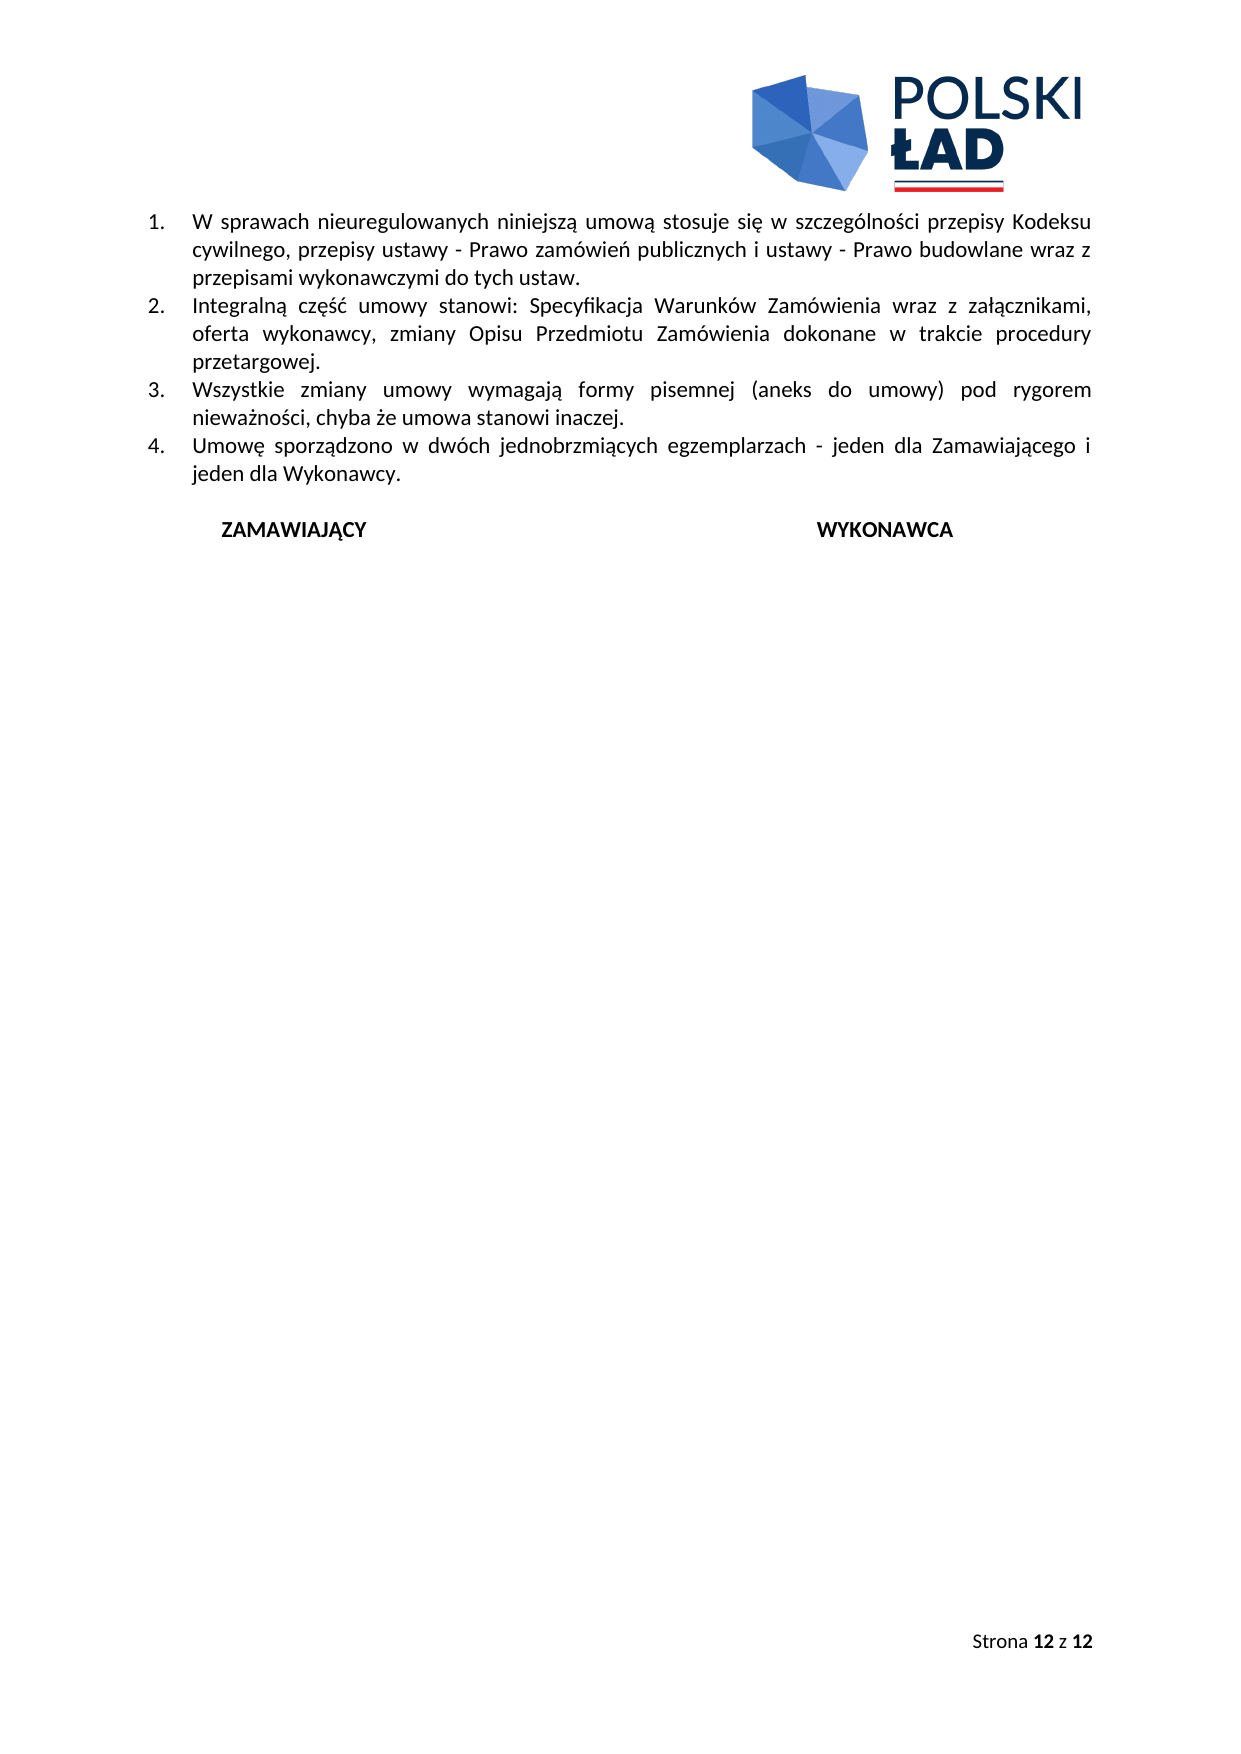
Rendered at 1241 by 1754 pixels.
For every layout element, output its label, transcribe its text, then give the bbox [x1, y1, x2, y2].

picture [752, 75, 1081, 192]
text ZAMAWIAJĄCY WYKONAWCA [221, 515, 1093, 571]
list Umowę sporządzono w dwóch jednobrzmiących egzemplarzach - jeden dla Zamawiającego i jeden dla Wykonawcy. [148, 431, 1093, 487]
list W sprawach nieuregulowanych niniejszą umową stosuje się w szczególności przepisy Kodeksu cywilnego, przepisy ustawy - Prawo zamówień publicznych i ustawy - Prawo budowlane wraz z przepisami wykonawczymi do tych ustaw. [148, 207, 1093, 291]
list Wszystkie zmiany umowy wymagają formy pisemnej (aneks do umowy) pod rygorem nieważności, chyba że umowa stanowi inaczej. [148, 375, 1093, 431]
list Integralną część umowy stanowi: Specyfikacja Warunków Zamówienia wraz z załącznikami, oferta wykonawcy, zmiany Opisu Przedmiotu Zamówienia dokonane w trakcie procedury przetargowej. [148, 291, 1093, 375]
